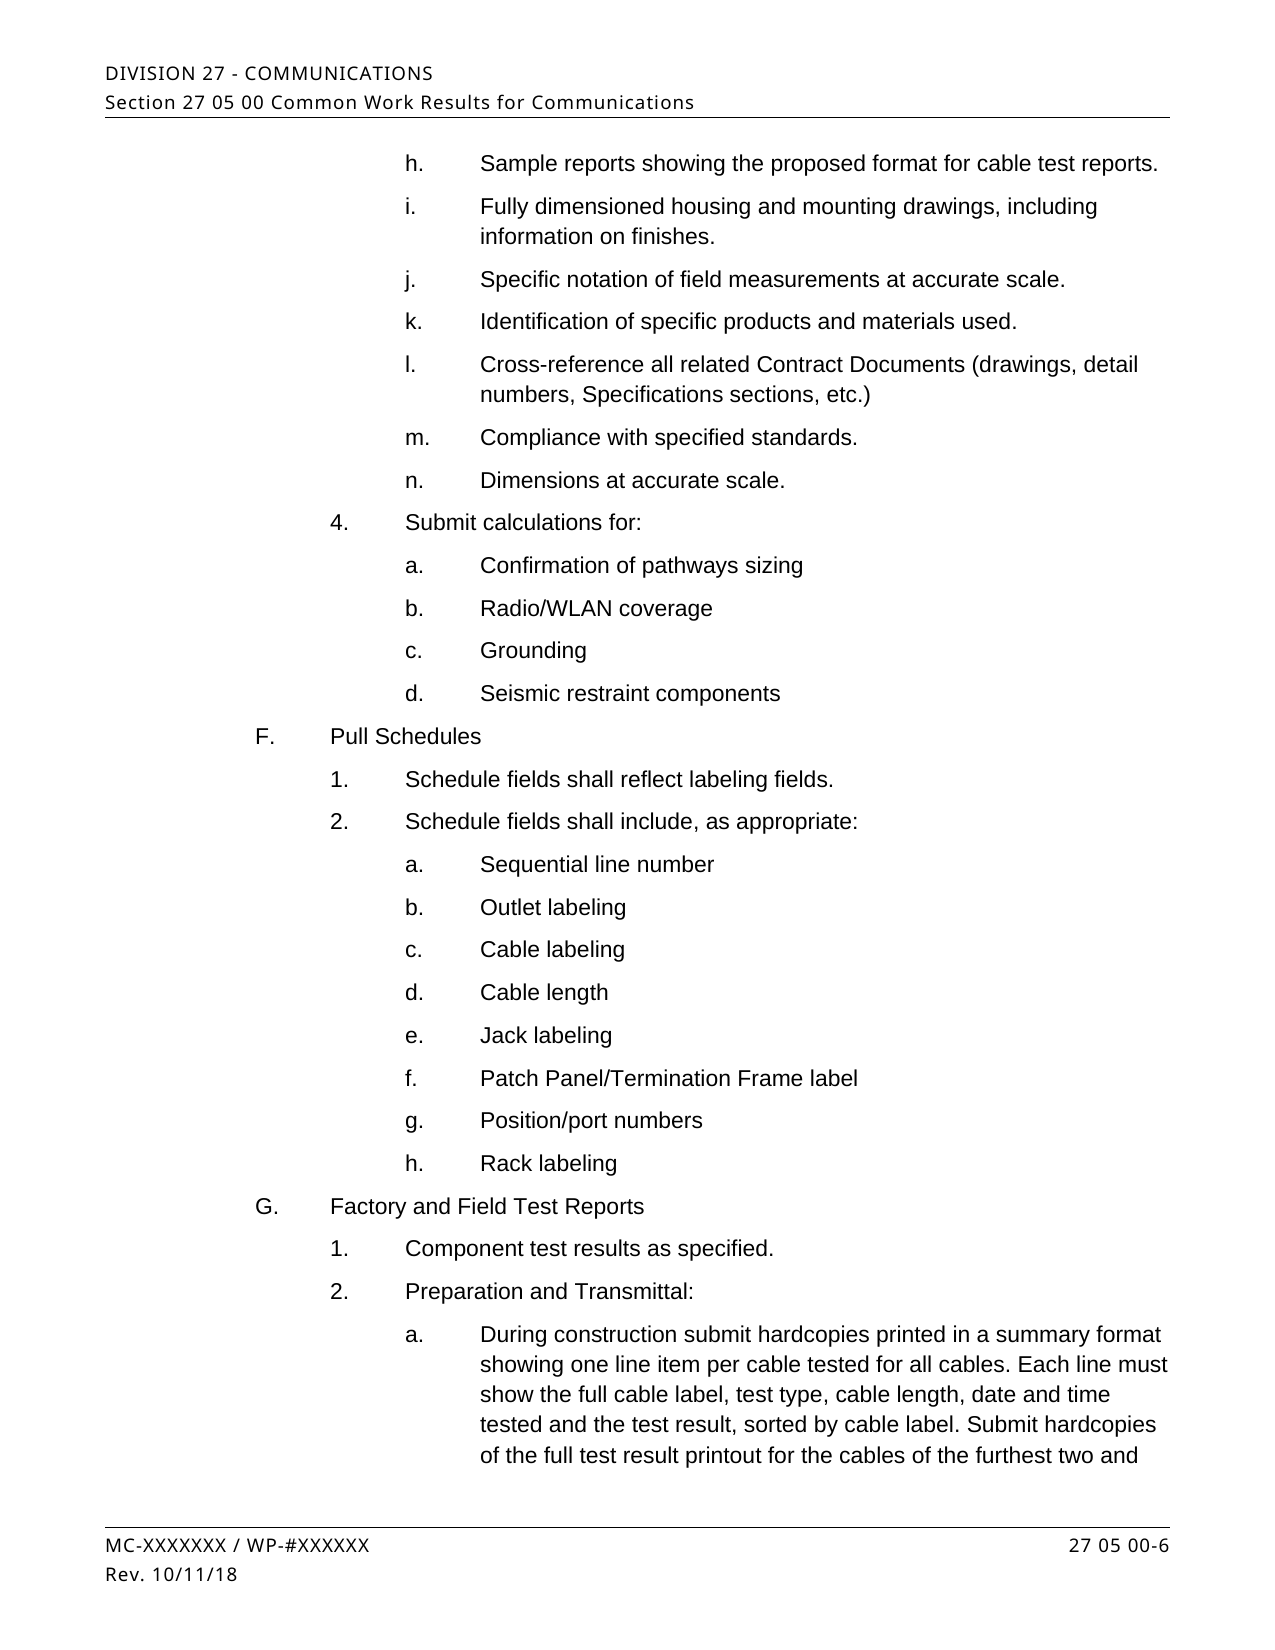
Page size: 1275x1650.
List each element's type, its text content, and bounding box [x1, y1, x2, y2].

list Identification of specific products and materials used. [405, 308, 1170, 335]
list Cable labeling [405, 936, 1170, 963]
list Grounding [405, 637, 1170, 664]
list Seismic restraint components [405, 680, 1170, 707]
list Component test results as specified. [330, 1235, 1170, 1262]
list Specific notation of field measurements at accurate scale. [405, 266, 1170, 292]
list Sequential line number [405, 851, 1170, 877]
list Submit calculations for: [330, 509, 1170, 536]
list Rack labeling [405, 1150, 1170, 1176]
list Factory and Field Test Reports [255, 1193, 1170, 1219]
list Radio/WLAN coverage [405, 595, 1170, 621]
list Cable length [405, 979, 1170, 1006]
list Confirmation of pathways sizing [405, 552, 1170, 578]
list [405, 1321, 1170, 1468]
list Dimensions at accurate scale. [405, 467, 1170, 493]
list Jack labeling [405, 1022, 1170, 1048]
list Fully dimensioned housing and mounting drawings, including information on finishes. [405, 193, 1170, 249]
list Sample reports showing the proposed format for cable test reports. [405, 150, 1170, 176]
list Compliance with specified standards. [405, 424, 1170, 450]
list Outlet labeling [405, 894, 1170, 920]
list Pull Schedules [255, 723, 1170, 749]
list Preparation and Transmittal: [330, 1278, 1170, 1304]
list Schedule fields shall reflect labeling fields. [330, 766, 1170, 792]
list Schedule fields shall include, as appropriate: [330, 808, 1170, 835]
list Cross-reference all related Contract Documents (drawings, detail numbers, Specifications sections, etc.) [405, 351, 1170, 408]
list Position/port numbers [405, 1107, 1170, 1134]
list Patch Panel/Termination Frame label [405, 1064, 1170, 1091]
